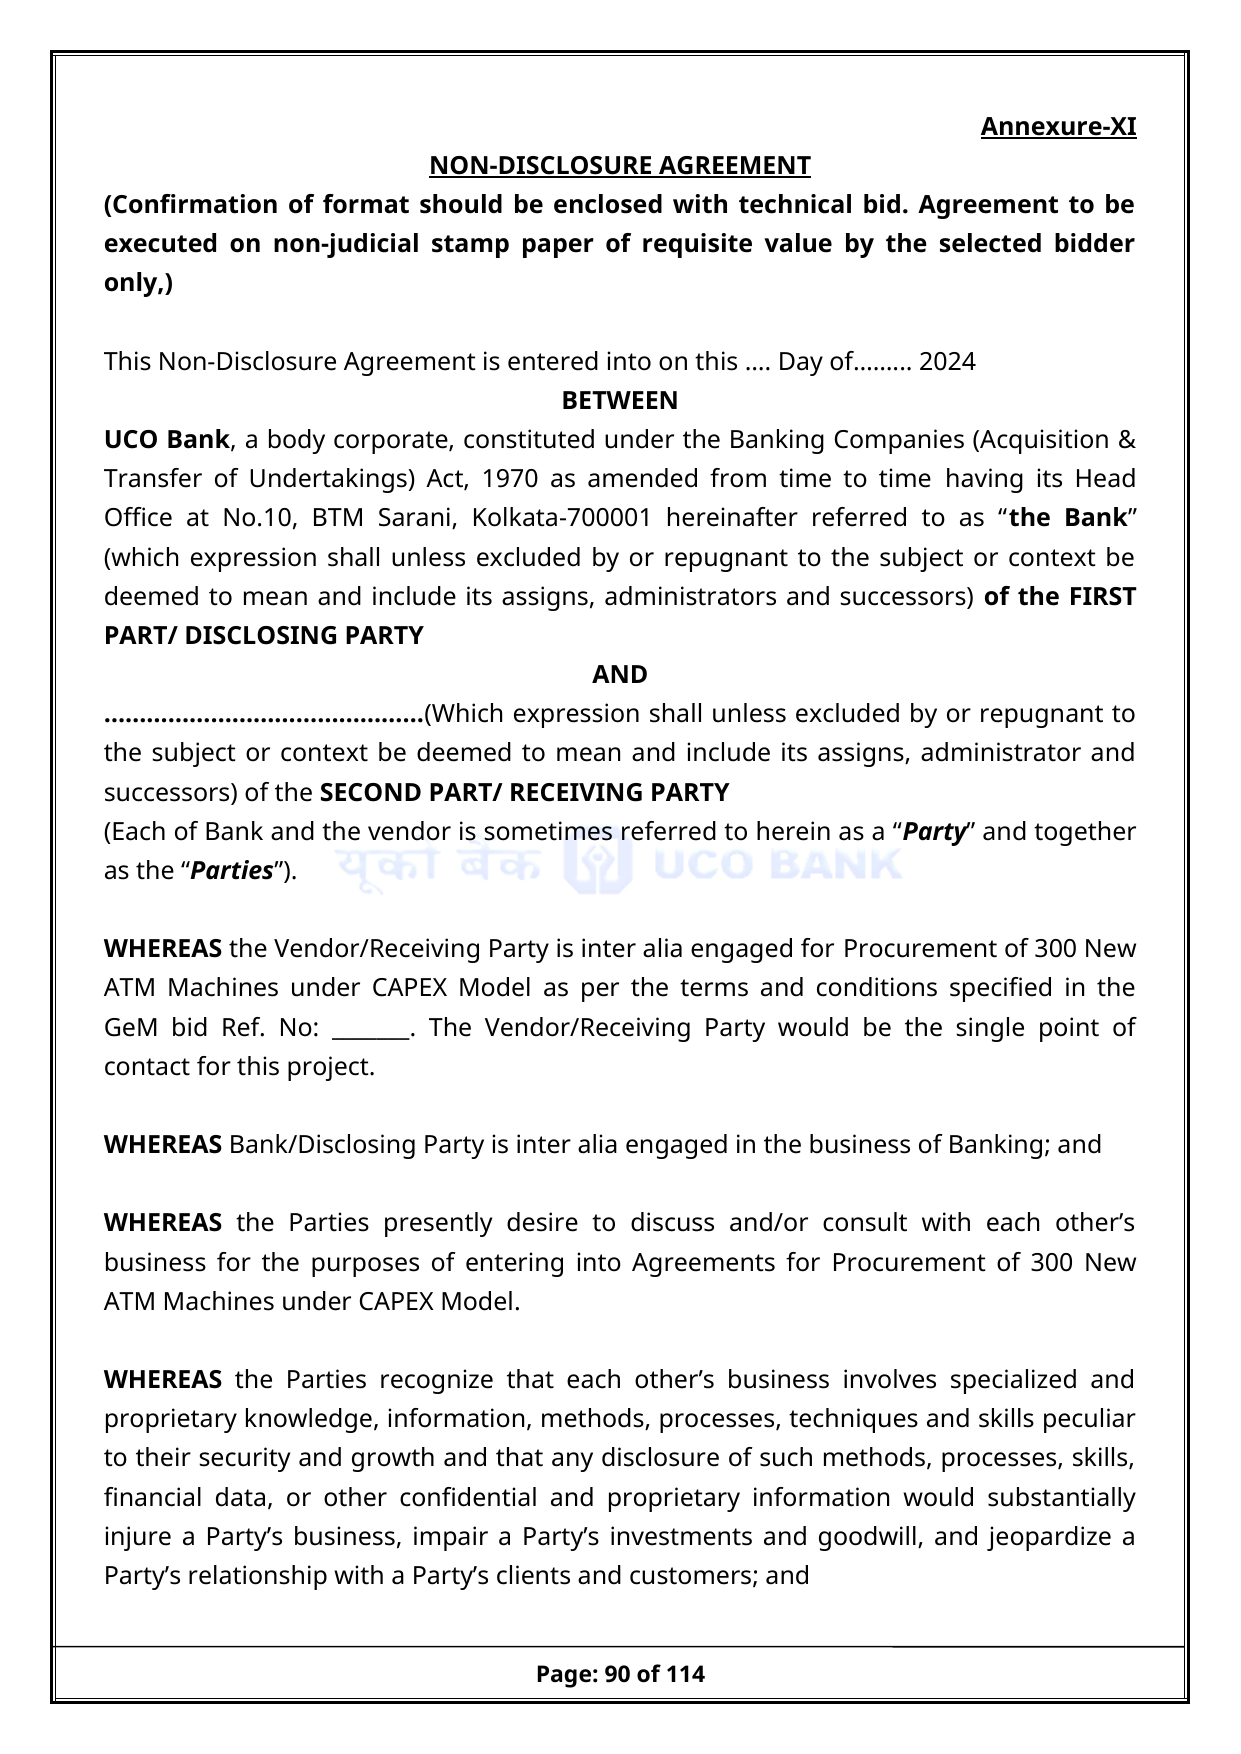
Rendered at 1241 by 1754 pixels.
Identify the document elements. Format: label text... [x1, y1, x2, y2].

text WHEREAS the Vendor/Receiving Party is inter alia engaged for Procurement of 300 New ATM Machines under CAPEX Model as per the terms and conditions specified in the GeM bid Ref. No: _______. The Vendor/Receiving Party would be the single point of contact for this project. [103, 931, 1137, 1082]
text ………………………………………(Which expression shall unless excluded by or repugnant to the subject or context be deemed to mean and include its assigns, administrator and successors) of the SECOND PART/ RECEIVING PARTY [103, 696, 1137, 808]
text UCO Bank, a body corporate, constituted under the Banking Companies (Acquisition & Transfer of Undertakings) Act, 1970 as amended from time to time having its Head Office at No.10, BTM Sarani, Kolkata-700001 hereinafter referred to as “the Bank” (which expression shall unless excluded by or repugnant to the subject or context be deemed to mean and include its assigns, administrators and successors) of the FIRST PART/ DISCLOSING PARTY [103, 422, 1137, 652]
text AND [103, 657, 1137, 691]
text NON-DISCLOSURE AGREEMENT [103, 147, 1137, 182]
text (Confirmation of format should be enclosed with technical bid. Agreement to be executed on non-judicial stamp paper of requisite value by the selected bidder only,) [103, 187, 1137, 299]
text WHEREAS the Parties presently desire to discuss and/or consult with each other’s business for the purposes of entering into Agreements for Procurement of 300 New ATM Machines under CAPEX Model. [103, 1205, 1137, 1317]
text WHEREAS Bank/Disclosing Party is inter alia engaged in the business of Banking; and [103, 1127, 1137, 1161]
text This Non-Disclosure Agreement is entered into on this …. Day of……... 2024 [103, 343, 1137, 377]
text WHEREAS the Parties recognize that each other’s business involves specialized and proprietary knowledge, information, methods, processes, techniques and skills peculiar to their security and growth and that any disclosure of such methods, processes, skills, financial data, or other confidential and proprietary information would substantially injure a Party’s business, impair a Party’s investments and goodwill, and jeopardize a Party’s relationship with a Party’s clients and customers; and [103, 1362, 1137, 1592]
text (Each of Bank and the vendor is sometimes referred to herein as a “Party” and together as the “Parties”). [103, 813, 1137, 887]
text BETWEEN [103, 382, 1137, 417]
text Annexure-XI [103, 108, 1137, 142]
